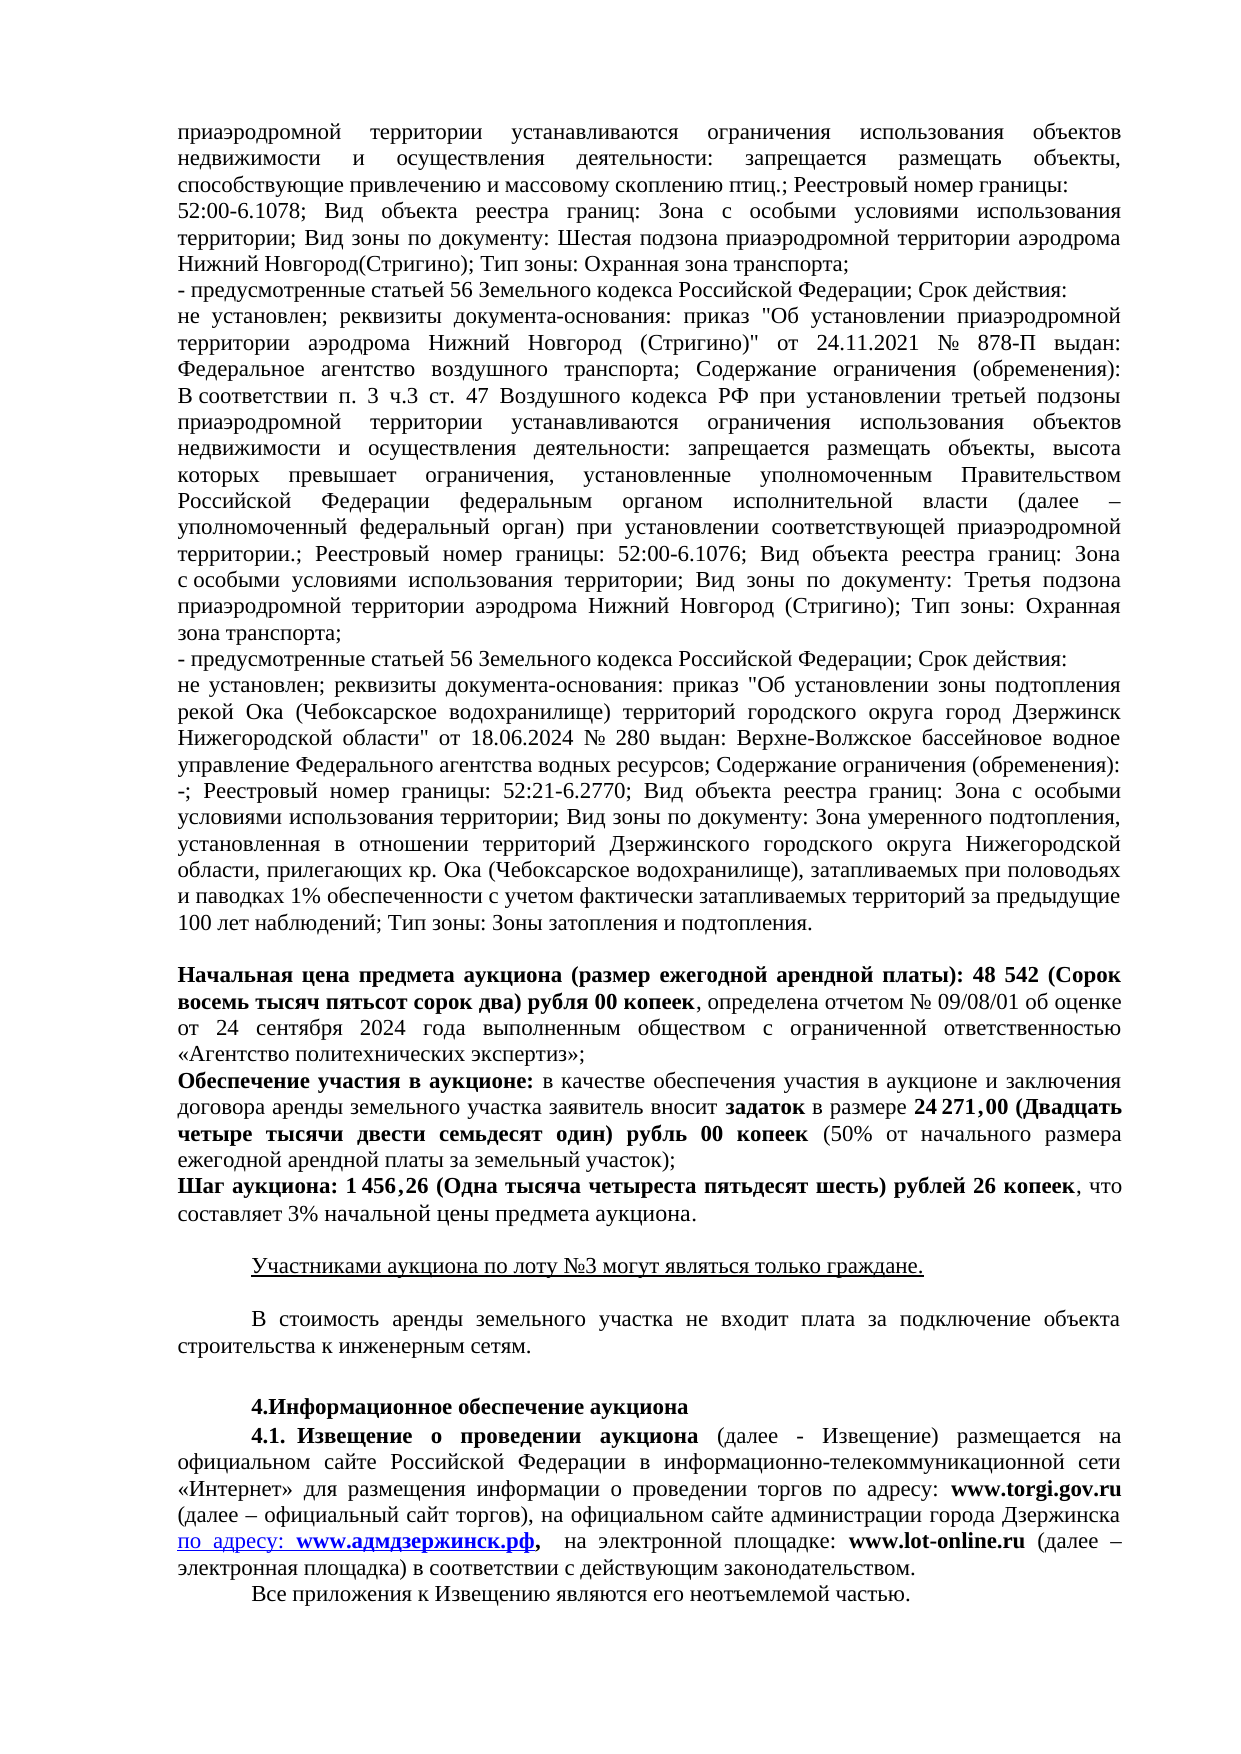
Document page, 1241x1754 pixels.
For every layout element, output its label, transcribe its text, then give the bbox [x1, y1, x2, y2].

text 52:00-6.1078; Вид объекта реестра границ: Зона с особыми условиями использования территории; Вид зоны по документу: Шестая подзона приаэродромной территории аэродрома Нижний Новгород(Стригино); Тип зоны: Охранная зона транспорта; [177, 197, 1122, 276]
text Все приложения к Извещению являются его неотъемлемой частью. [177, 1580, 1122, 1606]
text Начальная цена предмета аукциона (размер ежегодной арендной платы): 48 542 (Сорок восемь тысяч пятьсот сорок два) рубля 00 копеек, определена отчетом № 09/08/01 об оценке от 24 сентября 2024 года выполненным обществом с ограниченной ответственностью «Агентство политехнических экспертиз»; [177, 961, 1122, 1067]
text не установлен; реквизиты документа-основания: приказ "Об установлении приаэродромной территории аэродрома Нижний Новгород (Стригино)" от 24.11.2021 № 878-П выдан: Федеральное агентство воздушного транспорта; Содержание ограничения (обременения): В соответствии п. 3 ч.3 ст. 47 Воздушного кодекса РФ при установлении третьей подзоны приаэродромной территории устанавливаются ограничения использования объектов недвижимости и осуществления деятельности: запрещается размещать объекты, высота которых превышает ограничения, установленные уполномоченным Правительством Российской Федерации федеральным органом исполнительной власти (далее – уполномоченный федеральный орган) при установлении соответствующей приаэродромной территории.; Реестровый номер границы: 52:00-6.1076; Вид объекта реестра границ: Зона с особыми условиями использования территории; Вид зоны по документу: Третья подзона приаэродромной территории аэродрома Нижний Новгород (Стригино); Тип зоны: Охранная зона транспорта; [177, 303, 1122, 645]
text В стоимость аренды земельного участка не входит плата за подключение объекта строительства к инженерным сетям. [177, 1305, 1122, 1358]
text Участниками аукциона по лоту №3 могут являться только граждане. [177, 1253, 1122, 1279]
text Шаг аукциона: 1 456 , 26 (Одна тысяча четыреста пятьдесят шесть) рублей 26 копеек, что составляет 3% начальной цены предмета аукциона. [177, 1172, 1122, 1226]
text 4.1. Извещение о проведении аукциона (далее - Извещение) размещается на официальном сайте Российской Федерации в информационно-телекоммуникационной сети «Интернет» для размещения информации о проведении торгов по адресу: www.torgi.gov.ru (далее – официальный сайт торгов), на официальном сайте администрации города Дзержинска по адресу: www.адмдзержинск.рф, на электронной площадке: www.lot-online.ru (далее – электронная площадка) в соответствии с действующим законодательством. [177, 1422, 1122, 1580]
text - предусмотренные статьей 56 Земельного кодекса Российской Федерации; Срок действия: [177, 645, 1122, 672]
text 4.Информационное обеспечение аукциона [177, 1384, 1122, 1422]
text Обеспечение участия в аукционе: в качестве обеспечения участия в аукционе и заключения договора аренды земельного участка заявитель вносит задаток в размере 24 271 , 00 (Двадцать четыре тысячи двести семьдесят один) рубль 00 копеек (50% от начального размера ежегодной арендной платы за земельный участок); [177, 1067, 1122, 1172]
text не установлен; реквизиты документа-основания: приказ "Об установлении зоны подтопления рекой Ока (Чебоксарское водохранилище) территорий городского округа город Дзержинск Нижегородской области" от 18.06.2024 № 280 выдан: Верхне-Волжское бассейновое водное управление Федерального агентства водных ресурсов; Содержание ограничения (обременения): -; Реестровый номер границы: 52:21-6.2770; Вид объекта реестра границ: Зона с особыми условиями использования территории; Вид зоны по документу: Зона умеренного подтопления, установленная в отношении территорий Дзержинского городского округа Нижегородской области, прилегающих кр. Ока (Чебоксарское водохранилище), затапливаемых при половодьях и паводках 1% обеспеченности с учетом фактически затапливаемых территорий за предыдущие 100 лет наблюдений; Тип зоны: Зоны затопления и подтопления. [177, 672, 1122, 935]
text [177, 118, 1122, 197]
text - предусмотренные статьей 56 Земельного кодекса Российской Федерации; Срок действия: [177, 276, 1122, 303]
